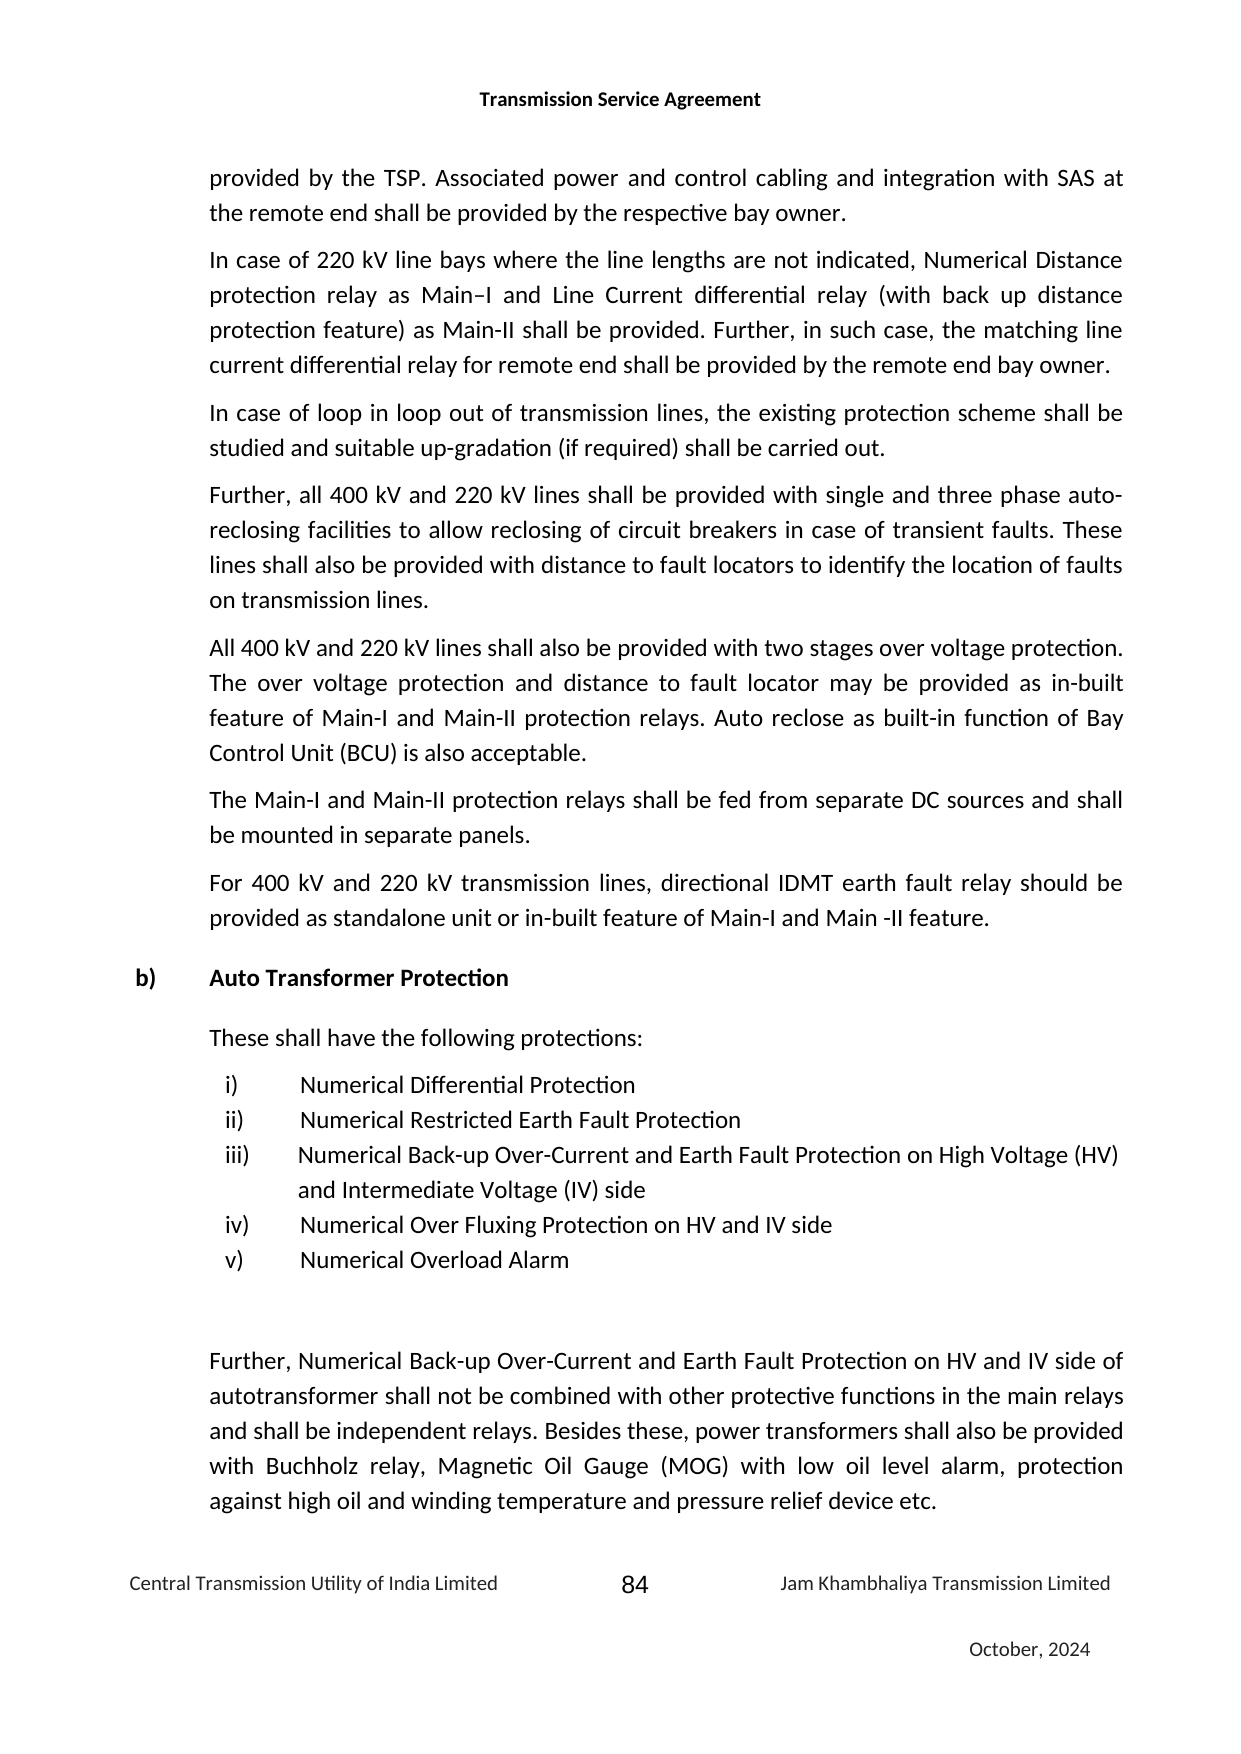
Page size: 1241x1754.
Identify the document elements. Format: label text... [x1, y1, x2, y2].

text iii) Numerical Back-up Over-Current and Earth Fault Protection on High Voltage (HV) and Intermediate Voltage (IV) side [225, 1139, 1124, 1205]
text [209, 162, 1124, 227]
text The Main-I and Main-II protection relays shall be fed from separate DC sources and shall be mounted in separate panels. [209, 784, 1124, 850]
text iv) Numerical Over Fluxing Protection on HV and IV side [225, 1209, 1124, 1240]
text ii) Numerical Restricted Earth Fault Protection [225, 1104, 1124, 1135]
text Further, all 400 kV and 220 kV lines shall be provided with single and three phase auto-reclosing facilities to allow reclosing of circuit breakers in case of transient faults. These lines shall also be provided with distance to fault locators to identify the location of faults on transmission lines. [209, 479, 1124, 615]
text Further, Numerical Back-up Over-Current and Earth Fault Protection on HV and IV side of autotransformer shall not be combined with other protective functions in the main relays and shall be independent relays. Besides these, power transformers shall also be provided with Buchholz relay, Magnetic Oil Gauge (MOG) with low oil level alarm, protection against high oil and winding temperature and pressure relief device etc. [209, 1345, 1124, 1516]
text v) Numerical Overload Alarm [225, 1244, 1124, 1275]
list Auto Transformer Protection [135, 962, 1124, 992]
text For 400 kV and 220 kV transmission lines, directional IDMT earth fault relay should be provided as standalone unit or in-built feature of Main-I and Main -II feature. [209, 867, 1124, 932]
text In case of 220 kV line bays where the line lengths are not indicated, Numerical Distance protection relay as Main–I and Line Current differential relay (with back up distance protection feature) as Main-II shall be provided. Further, in such case, the matching line current differential relay for remote end shall be provided by the remote end bay owner. [209, 244, 1124, 380]
text All 400 kV and 220 kV lines shall also be provided with two stages over voltage protection. The over voltage protection and distance to fault locator may be provided as in-built feature of Main-I and Main-II protection relays. Auto reclose as built-in function of Bay Control Unit (BCU) is also acceptable. [209, 632, 1124, 767]
text i) Numerical Differential Protection [225, 1069, 1124, 1100]
text These shall have the following protections: [209, 1022, 1124, 1052]
text In case of loop in loop out of transmission lines, the existing protection scheme shall be studied and suitable up-gradation (if required) shall be carried out. [209, 397, 1124, 462]
